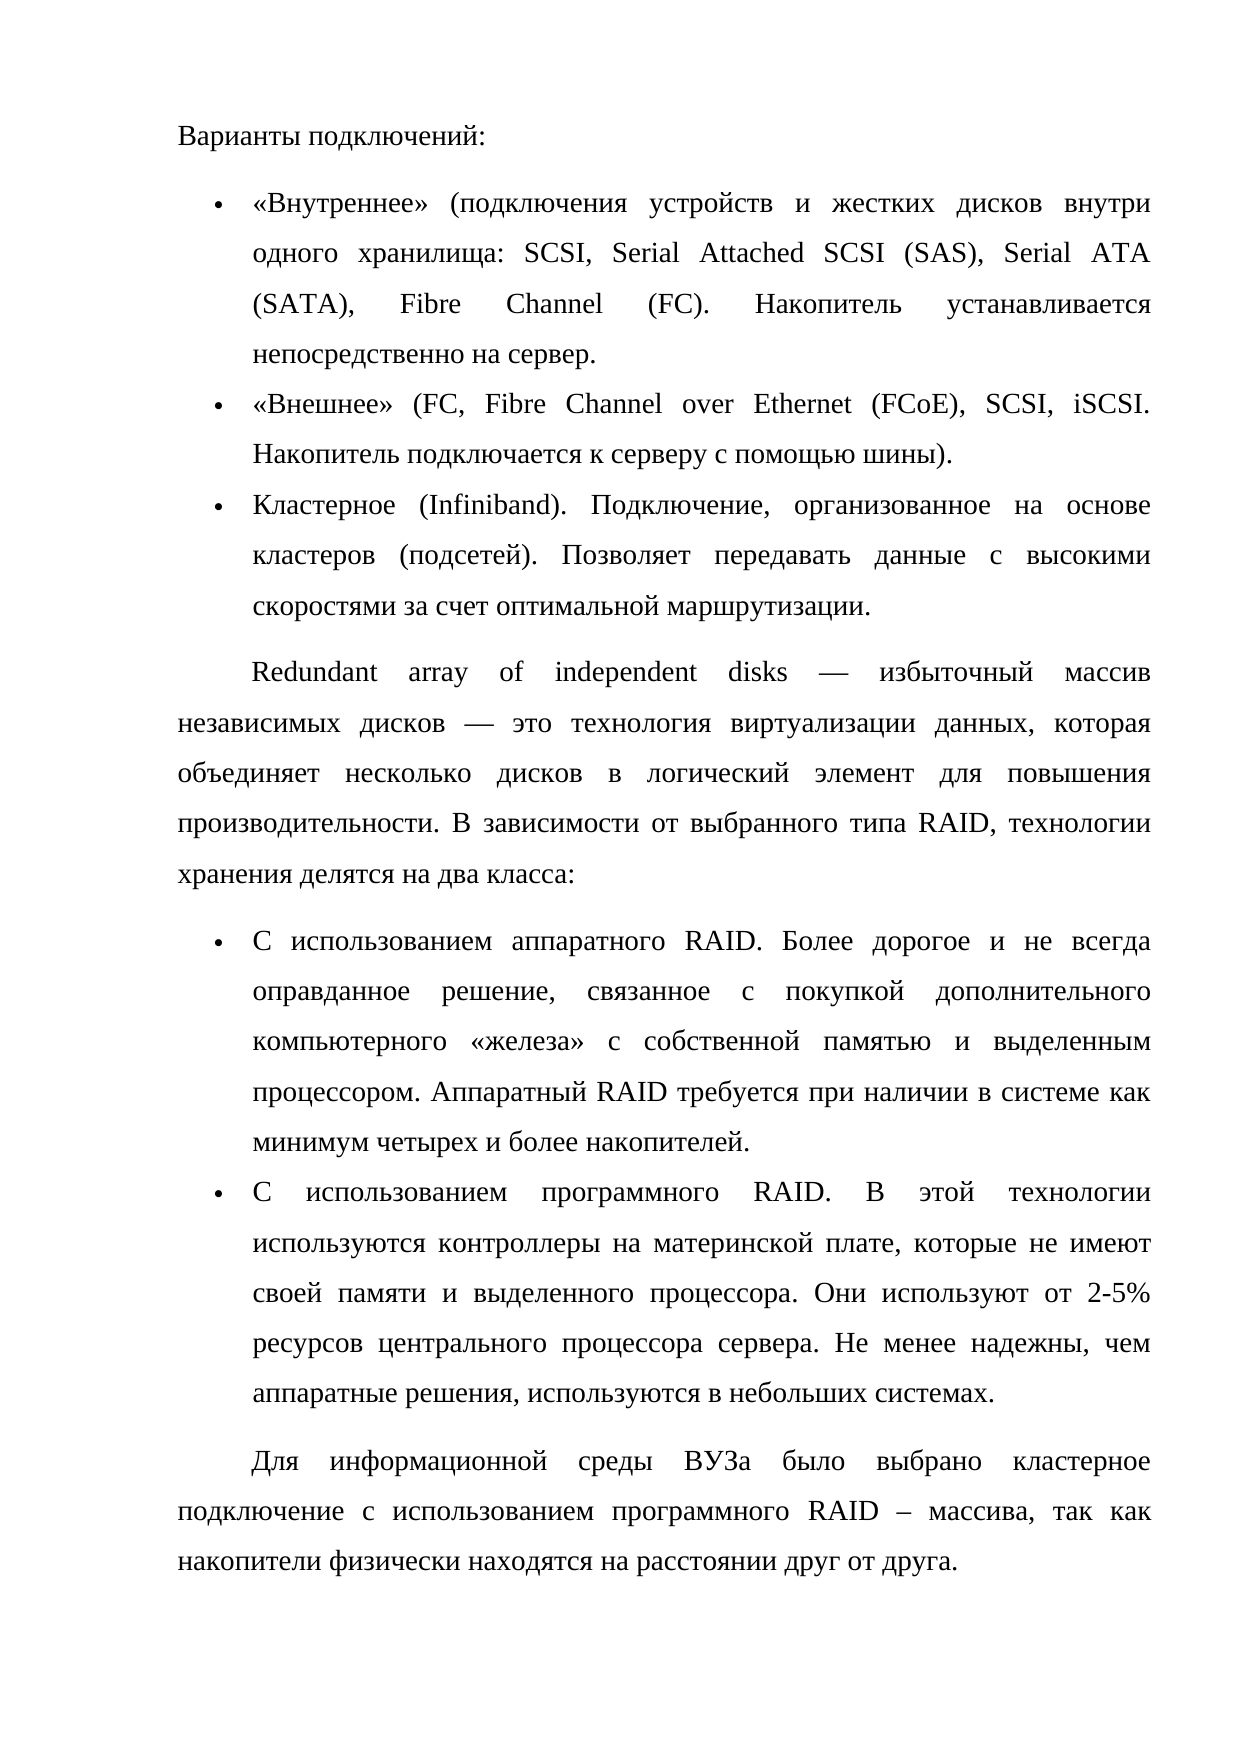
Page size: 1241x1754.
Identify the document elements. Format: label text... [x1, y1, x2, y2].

text Redundant array of independent disks — избыточный массив независимых дисков — это технология виртуализации данных, которая объединяет несколько дисков в логический элемент для повышения производительности. В зависимости от выбранного типа RAID, технологии хранения делятся на два класса: [177, 654, 1152, 889]
list Кластерное (Infiniband). Подключение, организованное на основе кластеров (подсетей). Позволяет передавать данные с высокими скоростями за счет оптимальной маршрутизации. [215, 487, 1152, 621]
list С использованием программного RAID. В этой технологии используются контроллеры на материнской плате, которые не имеют своей памяти и выделенного процессора. Они используют от 2-5% ресурсов центрального процессора сервера. Не менее надежны, чем аппаратные решения, используются в небольших системах. [215, 1174, 1152, 1409]
list «Внутреннее» (подключения устройств и жестких дисков внутри одного хранилища: SCSI, Serial Attached SCSI (SAS), Serial ATA (SATA), Fibre Channel (FC). Накопитель устанавливается непосредственно на сервер. [215, 185, 1152, 369]
text Для информационной среды ВУЗа было выбрано кластерное подключение с использованием программного RAID – массива, так как накопители физически находятся на расстоянии друг от друга. [177, 1443, 1152, 1577]
list С использованием аппаратного RAID. Более дорогое и не всегда оправданное решение, связанное с покупкой дополнительного компьютерного «железа» с собственной памятью и выделенным процессором. Аппаратный RAID требуется при наличии в системе как минимум четырех и более накопителей. [215, 923, 1152, 1158]
text Варианты подключений: [177, 118, 1152, 152]
list «Внешнее» (FC, Fibre Channel over Ethernet (FCoE), SCSI, iSCSI. Накопитель подключается к серверу с помощью шины). [215, 386, 1152, 470]
